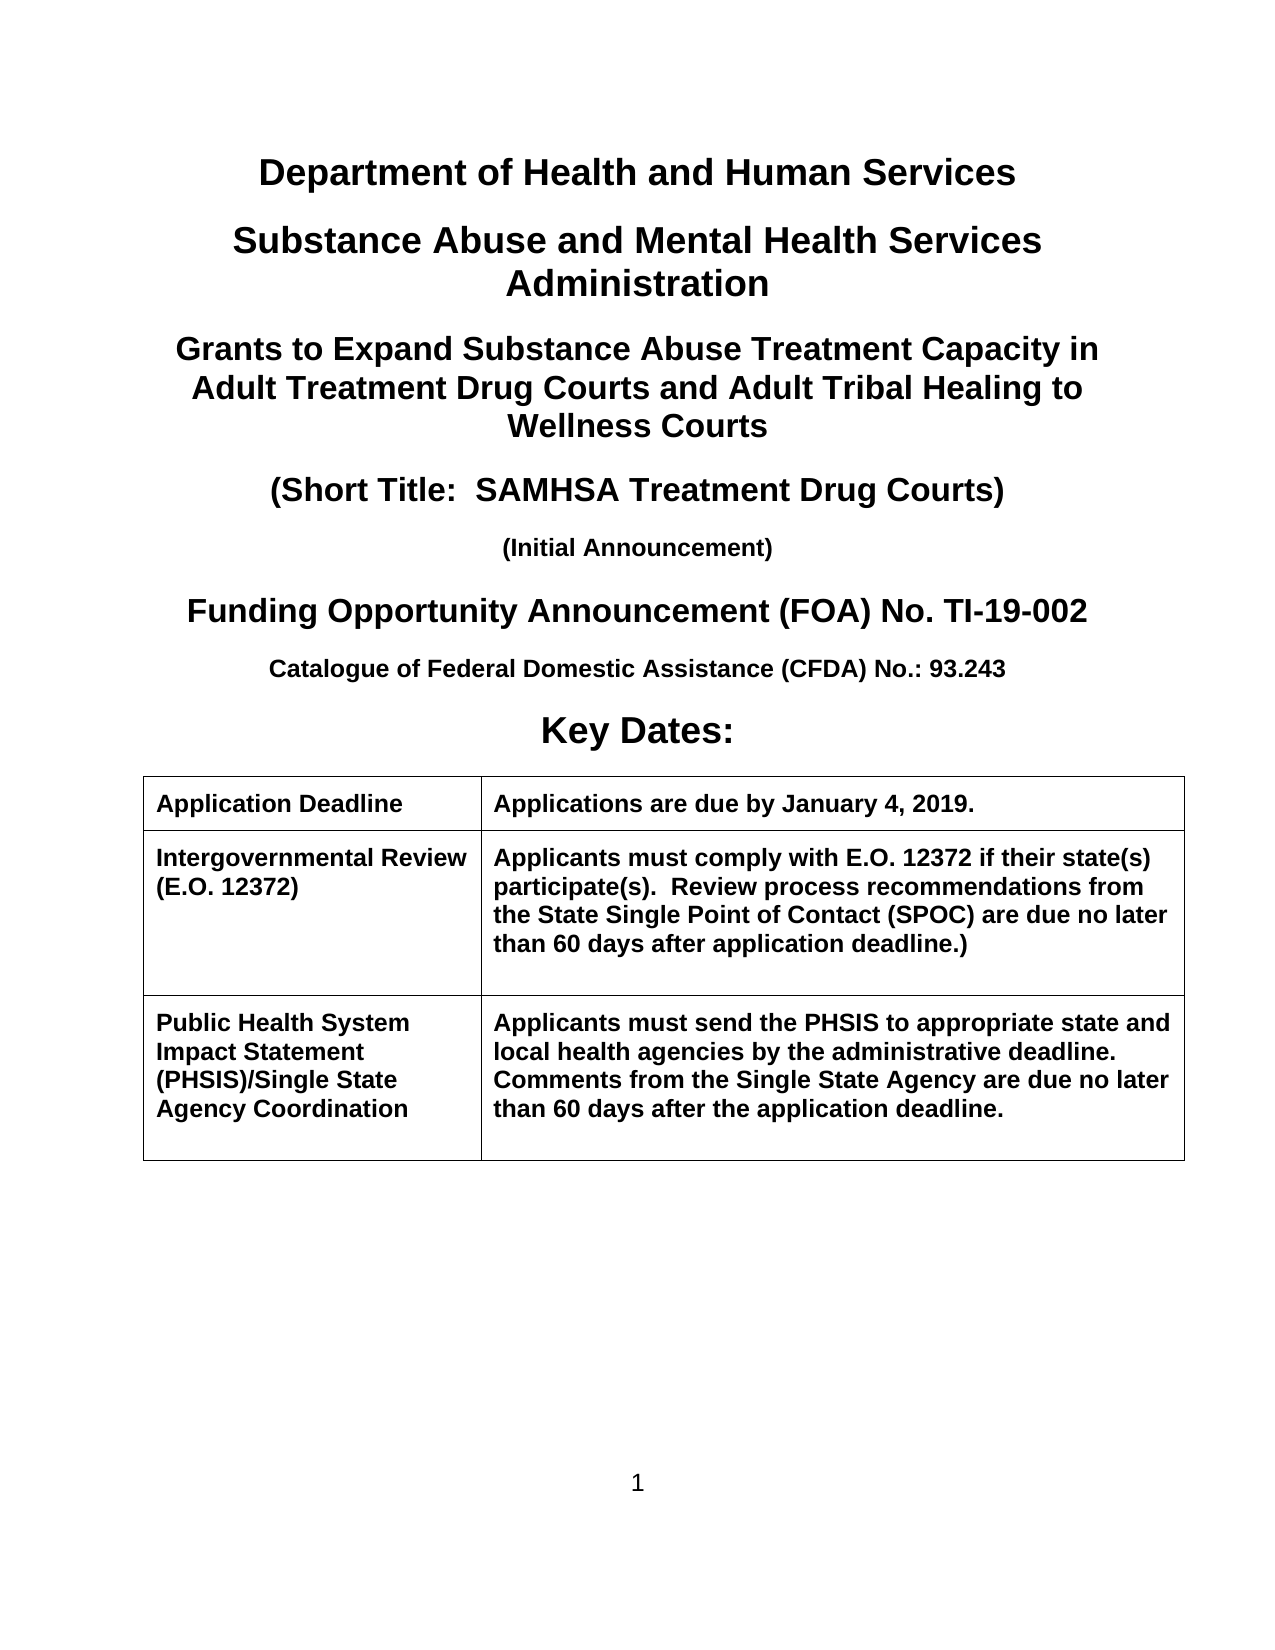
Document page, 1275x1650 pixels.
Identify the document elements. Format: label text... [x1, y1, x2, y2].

title Department of Health and Human Services [150, 150, 1125, 193]
table_header Application Deadline [144, 777, 481, 830]
table_cell Applicants must send the PHSIS to appropriate state and local health agencies by the administrative deadline. Comments from the Single State Agency are due no later than 60 days after the application deadline. [482, 996, 1184, 1160]
table_cell Intergovernmental Review (E.O. 12372) [144, 831, 481, 995]
title Substance Abuse and Mental Health Services Administration [150, 218, 1125, 304]
table_cell Applicants must comply with E.O. 12372 if their state(s) participate(s). Review process recommendations from the State Single Point of Contact (SPOC) are due no later than 60 days after application deadline.) [482, 831, 1184, 995]
text (Initial Announcement) [150, 533, 1125, 562]
table_cell Public Health System Impact Statement (PHSIS)/Single State Agency Coordination [144, 996, 481, 1160]
subtitle Funding Opportunity Announcement (FOA) No. TI-19-002 [150, 591, 1125, 629]
text Catalogue of Federal Domestic Assistance (CFDA) No.: 93.243 [150, 654, 1125, 683]
subtitle (Short Title: SAMHSA Treatment Drug Courts) [150, 470, 1125, 508]
table_header Applications are due by January 4, 2019. [482, 777, 1184, 830]
title Key Dates: [150, 708, 1125, 751]
subtitle Grants to Expand Substance Abuse Treatment Capacity in Adult Treatment Drug Courts and Adult Tribal Healing to Wellness Courts [150, 329, 1125, 445]
